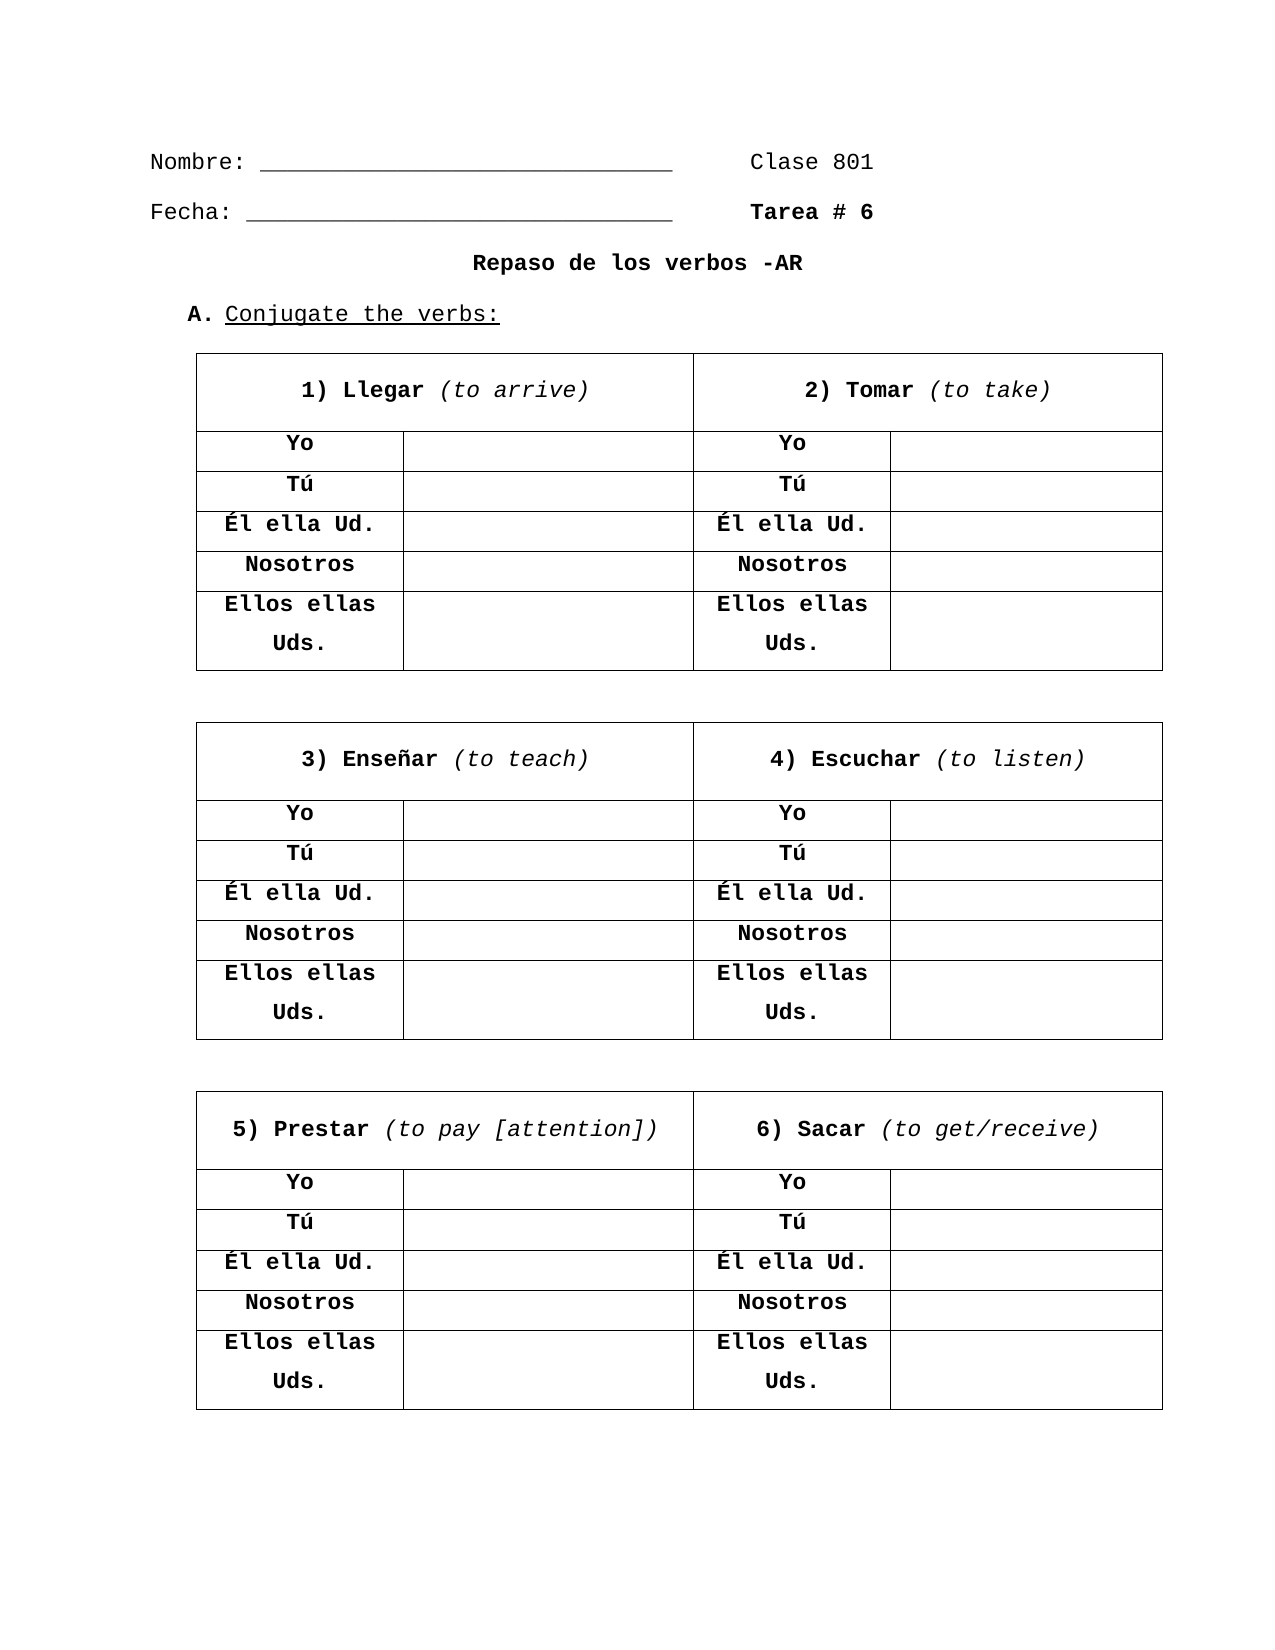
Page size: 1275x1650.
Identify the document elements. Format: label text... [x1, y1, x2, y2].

table_header 4) Escuchar (to listen) [694, 723, 1162, 800]
table_cell Tú [197, 472, 403, 511]
table_cell Él ella Ud. [694, 512, 890, 551]
table_cell [404, 1331, 693, 1409]
table_cell Él ella Ud. [694, 881, 890, 920]
table_cell [891, 841, 1162, 880]
table_cell Tú [197, 1210, 403, 1249]
table_cell Él ella Ud. [694, 1251, 890, 1289]
table_cell [891, 1251, 1162, 1289]
table_cell [404, 881, 693, 920]
table_header 2) Tomar (to take) [694, 354, 1162, 431]
table_cell Él ella Ud. [197, 1251, 403, 1289]
table_cell [891, 552, 1162, 591]
table_header 5) Prestar (to pay [attention]) [197, 1092, 693, 1169]
table_cell [404, 592, 693, 670]
table_cell Él ella Ud. [197, 512, 403, 551]
table_cell [404, 921, 693, 960]
table_cell [404, 1210, 693, 1249]
table_cell [891, 881, 1162, 920]
table_cell [404, 552, 693, 591]
table_cell [404, 961, 693, 1039]
table_cell Nosotros [197, 921, 403, 960]
table_cell [404, 1170, 693, 1209]
table_cell [891, 1331, 1162, 1409]
table_cell [891, 801, 1162, 840]
table_cell [404, 432, 693, 471]
table_cell Yo [197, 1170, 403, 1209]
table_cell Tú [197, 841, 403, 880]
table_cell Ellos ellas Uds. [197, 961, 403, 1039]
table_cell [404, 512, 693, 551]
text Nombre: ______________________________ Clase 801 [150, 150, 1125, 176]
table_cell Nosotros [694, 921, 890, 960]
text Fecha: _______________________________ Tarea # 6 [150, 201, 1125, 227]
table_cell [404, 1251, 693, 1289]
table_cell Ellos ellas Uds. [197, 592, 403, 670]
table_cell Yo [694, 801, 890, 840]
table_header 1) Llegar (to arrive) [197, 354, 693, 431]
table_header 6) Sacar (to get/receive) [694, 1092, 1162, 1169]
table_cell Ellos ellas Uds. [694, 961, 890, 1039]
table_cell [404, 1291, 693, 1330]
table_cell Yo [197, 432, 403, 471]
table_cell [891, 432, 1162, 471]
table_cell Yo [694, 1170, 890, 1209]
table_cell [404, 472, 693, 511]
table_cell [891, 472, 1162, 511]
table_cell Yo [694, 432, 890, 471]
table_cell Él ella Ud. [197, 881, 403, 920]
table_cell Ellos ellas Uds. [694, 1331, 890, 1409]
table_cell [404, 801, 693, 840]
table_cell [891, 961, 1162, 1039]
table_cell [891, 592, 1162, 670]
table_cell Yo [197, 801, 403, 840]
text Repaso de los verbos -AR [150, 251, 1125, 277]
table_cell [891, 1170, 1162, 1209]
table_cell [891, 512, 1162, 551]
table_cell Nosotros [694, 1291, 890, 1330]
table_cell Tú [694, 841, 890, 880]
table_cell Ellos ellas Uds. [197, 1331, 403, 1409]
list Conjugate the verbs: [187, 302, 1125, 328]
table_cell Tú [694, 1210, 890, 1249]
table_cell Nosotros [197, 1291, 403, 1330]
table_cell [891, 1291, 1162, 1330]
table_cell [404, 841, 693, 880]
table_header 3) Enseñar (to teach) [197, 723, 693, 800]
table_cell Ellos ellas Uds. [694, 592, 890, 670]
table_cell [891, 1210, 1162, 1249]
table_cell Nosotros [197, 552, 403, 591]
table_cell [891, 921, 1162, 960]
table_cell Nosotros [694, 552, 890, 591]
table_cell Tú [694, 472, 890, 511]
